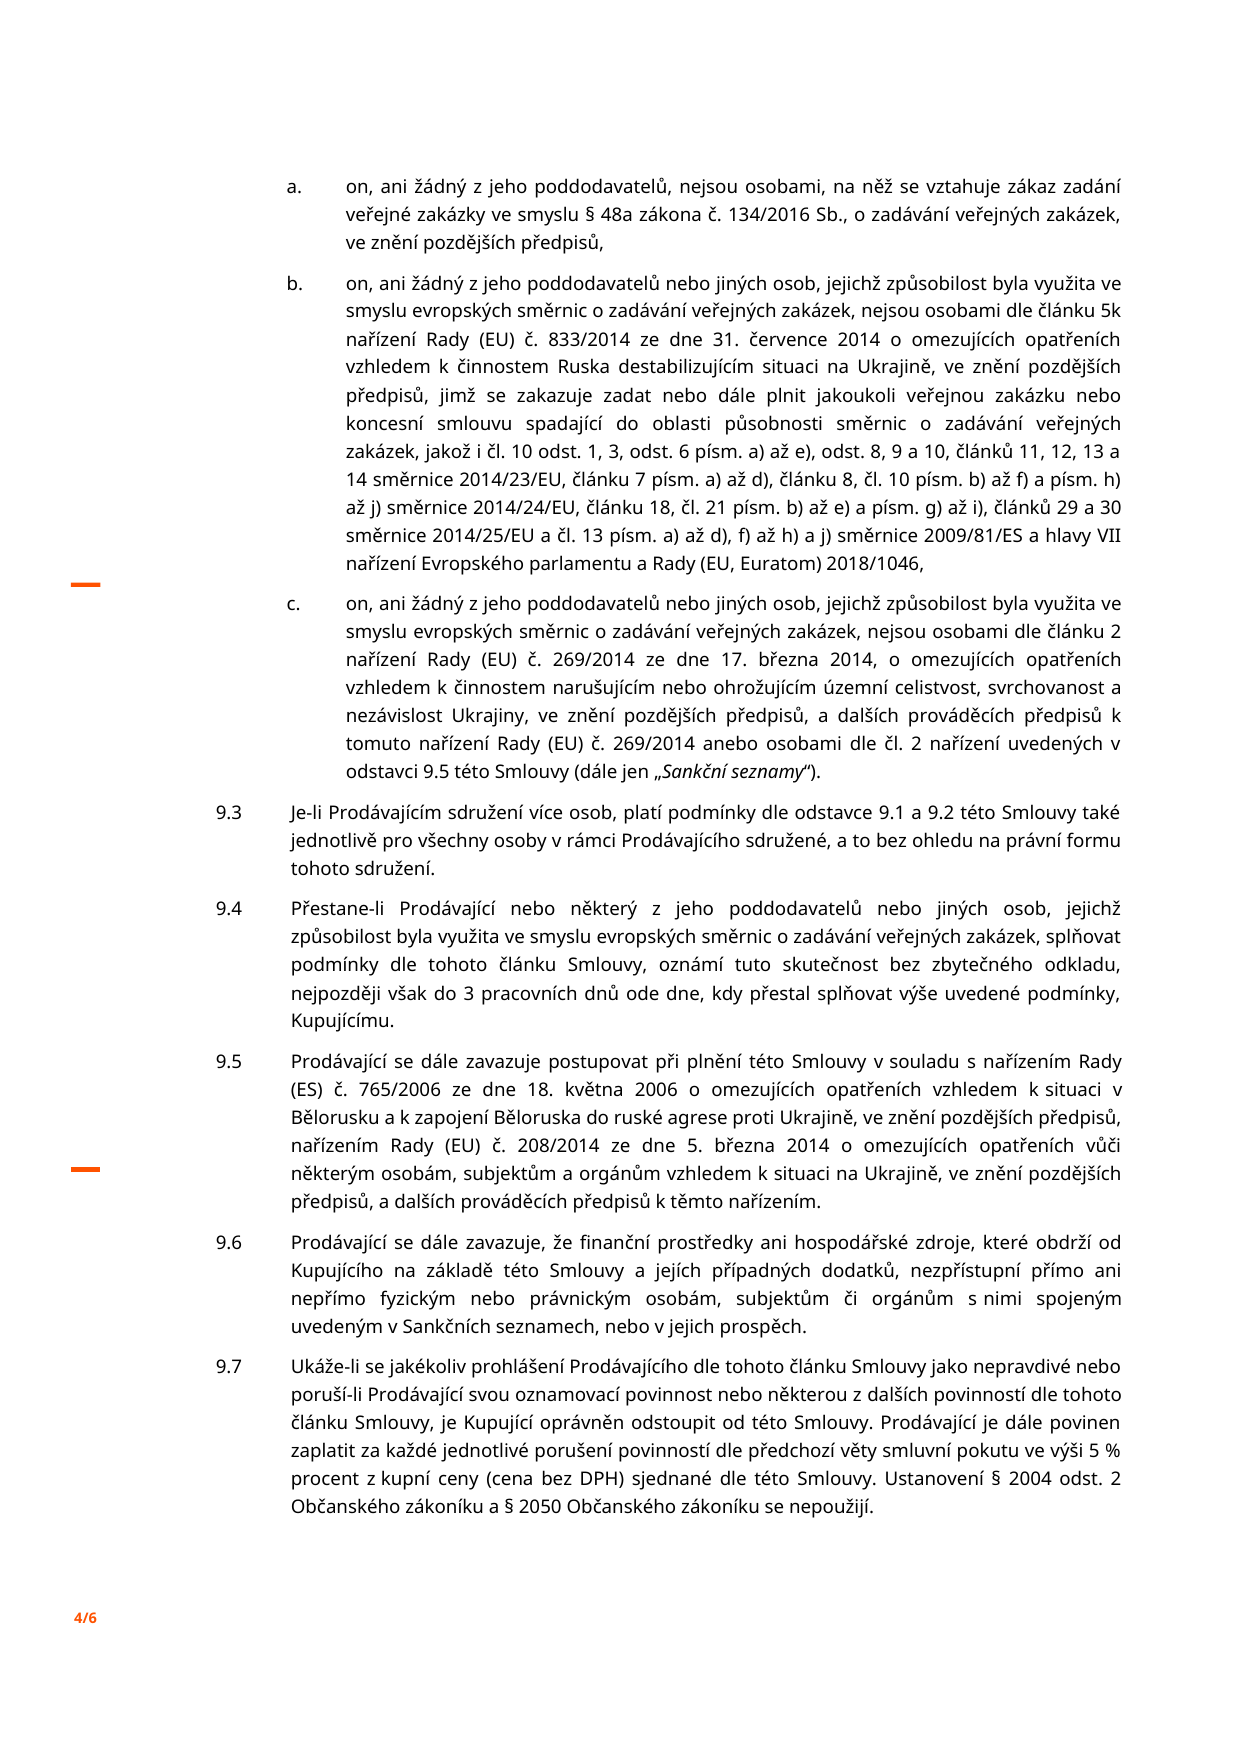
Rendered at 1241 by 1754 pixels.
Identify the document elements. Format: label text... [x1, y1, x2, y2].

list Ukáže-li se jakékoliv prohlášení Prodávajícího dle tohoto článku Smlouvy jako nepravdivé nebo poruší-li Prodávající svou oznamovací povinnost nebo některou z dalších povinností dle tohoto článku Smlouvy, je Kupující oprávněn odstoupit od této Smlouvy. Prodávající je dále povinen zaplatit za každé jednotlivé porušení povinností dle předchozí věty smluvní pokutu ve výši 5 % procent z kupní ceny (cena bez DPH) sjednané dle této Smlouvy. Ustanovení § 2004 odst. 2 Občanského zákoníku a § 2050 Občanského zákoníku se nepoužijí. [216, 1353, 1122, 1519]
list Prodávající se dále zavazuje postupovat při plnění této Smlouvy v souladu s nařízením Rady (ES) č. 765/2006 ze dne 18. května 2006 o omezujících opatřeních vzhledem k situaci v Bělorusku a k zapojení Běloruska do ruské agrese proti Ukrajině, ve znění pozdějších předpisů, nařízením Rady (EU) č. 208/2014 ze dne 5. března 2014 o omezujících opatřeních vůči některým osobám, subjektům a orgánům vzhledem k situaci na Ukrajině, ve znění pozdějších předpisů, a dalších prováděcích předpisů k těmto nařízením. [216, 1048, 1122, 1214]
list Je-li Prodávajícím sdružení více osob, platí podmínky dle odstavce 9.1 a 9.2 této Smlouvy také jednotlivě pro všechny osoby v rámci Prodávajícího sdružené, a to bez ohledu na právní formu tohoto sdružení. [216, 799, 1122, 881]
list on, ani žádný z jeho poddodavatelů nebo jiných osob, jejichž způsobilost byla využita ve smyslu evropských směrnic o zadávání veřejných zakázek, nejsou osobami dle článku 5k nařízení Rady (EU) č. 833/2014 ze dne 31. července 2014 o omezujících opatřeních vzhledem k činnostem Ruska destabilizujícím situaci na Ukrajině, ve znění pozdějších předpisů, jimž se zakazuje zadat nebo dále plnit jakoukoli veřejnou zakázku nebo koncesní smlouvu spadající do oblasti působnosti směrnic o zadávání veřejných zakázek, jakož i čl. 10 odst. 1, 3, odst. 6 písm. a) až e), odst. 8, 9 a 10, článků 11, 12, 13 a 14 směrnice 2014/23/EU, článku 7 písm. a) až d), článku 8, čl. 10 písm. b) až f) a písm. h) až j) směrnice 2014/24/EU, článku 18, čl. 21 písm. b) až e) a písm. g) až i), článků 29 a 30 směrnice 2014/25/EU a čl. 13 písm. a) až d), f) až h) a j) směrnice 2009/81/ES a hlavy VII nařízení Evropského parlamentu a Rady (EU, Euratom) 2018/1046, [286, 270, 1122, 576]
list Prodávající se dále zavazuje, že finanční prostředky ani hospodářské zdroje, které obdrží od Kupujícího na základě této Smlouvy a jejích případných dodatků, nezpřístupní přímo ani nepřímo fyzickým nebo právnickým osobám, subjektům či orgánům s nimi spojeným uvedeným v Sankčních seznamech, nebo v jejich prospěch. [216, 1229, 1122, 1338]
list on, ani žádný z jeho poddodavatelů, nejsou osobami, na něž se vztahuje zákaz zadání veřejné zakázky ve smyslu § 48a zákona č. 134/2016 Sb., o zadávání veřejných zakázek, ve znění pozdějších předpisů, [286, 173, 1122, 255]
list Přestane-li Prodávající nebo některý z jeho poddodavatelů nebo jiných osob, jejichž způsobilost byla využita ve smyslu evropských směrnic o zadávání veřejných zakázek, splňovat podmínky dle tohoto článku Smlouvy, oznámí tuto skutečnost bez zbytečného odkladu, nejpozději však do 3 pracovních dnů ode dne, kdy přestal splňovat výše uvedené podmínky, Kupujícímu. [216, 896, 1122, 1033]
list on, ani žádný z jeho poddodavatelů nebo jiných osob, jejichž způsobilost byla využita ve smyslu evropských směrnic o zadávání veřejných zakázek, nejsou osobami dle článku 2 nařízení Rady (EU) č. 269/2014 ze dne 17. března 2014, o omezujících opatřeních vzhledem k činnostem narušujícím nebo ohrožujícím územní celistvost, svrchovanost a nezávislost Ukrajiny, ve znění pozdějších předpisů, a dalších prováděcích předpisů k tomuto nařízení Rady (EU) č. 269/2014 anebo osobami dle čl. 2 nařízení uvedených v odstavci 9.5 této Smlouvy (dále jen „Sankční seznamy“). [286, 591, 1122, 784]
